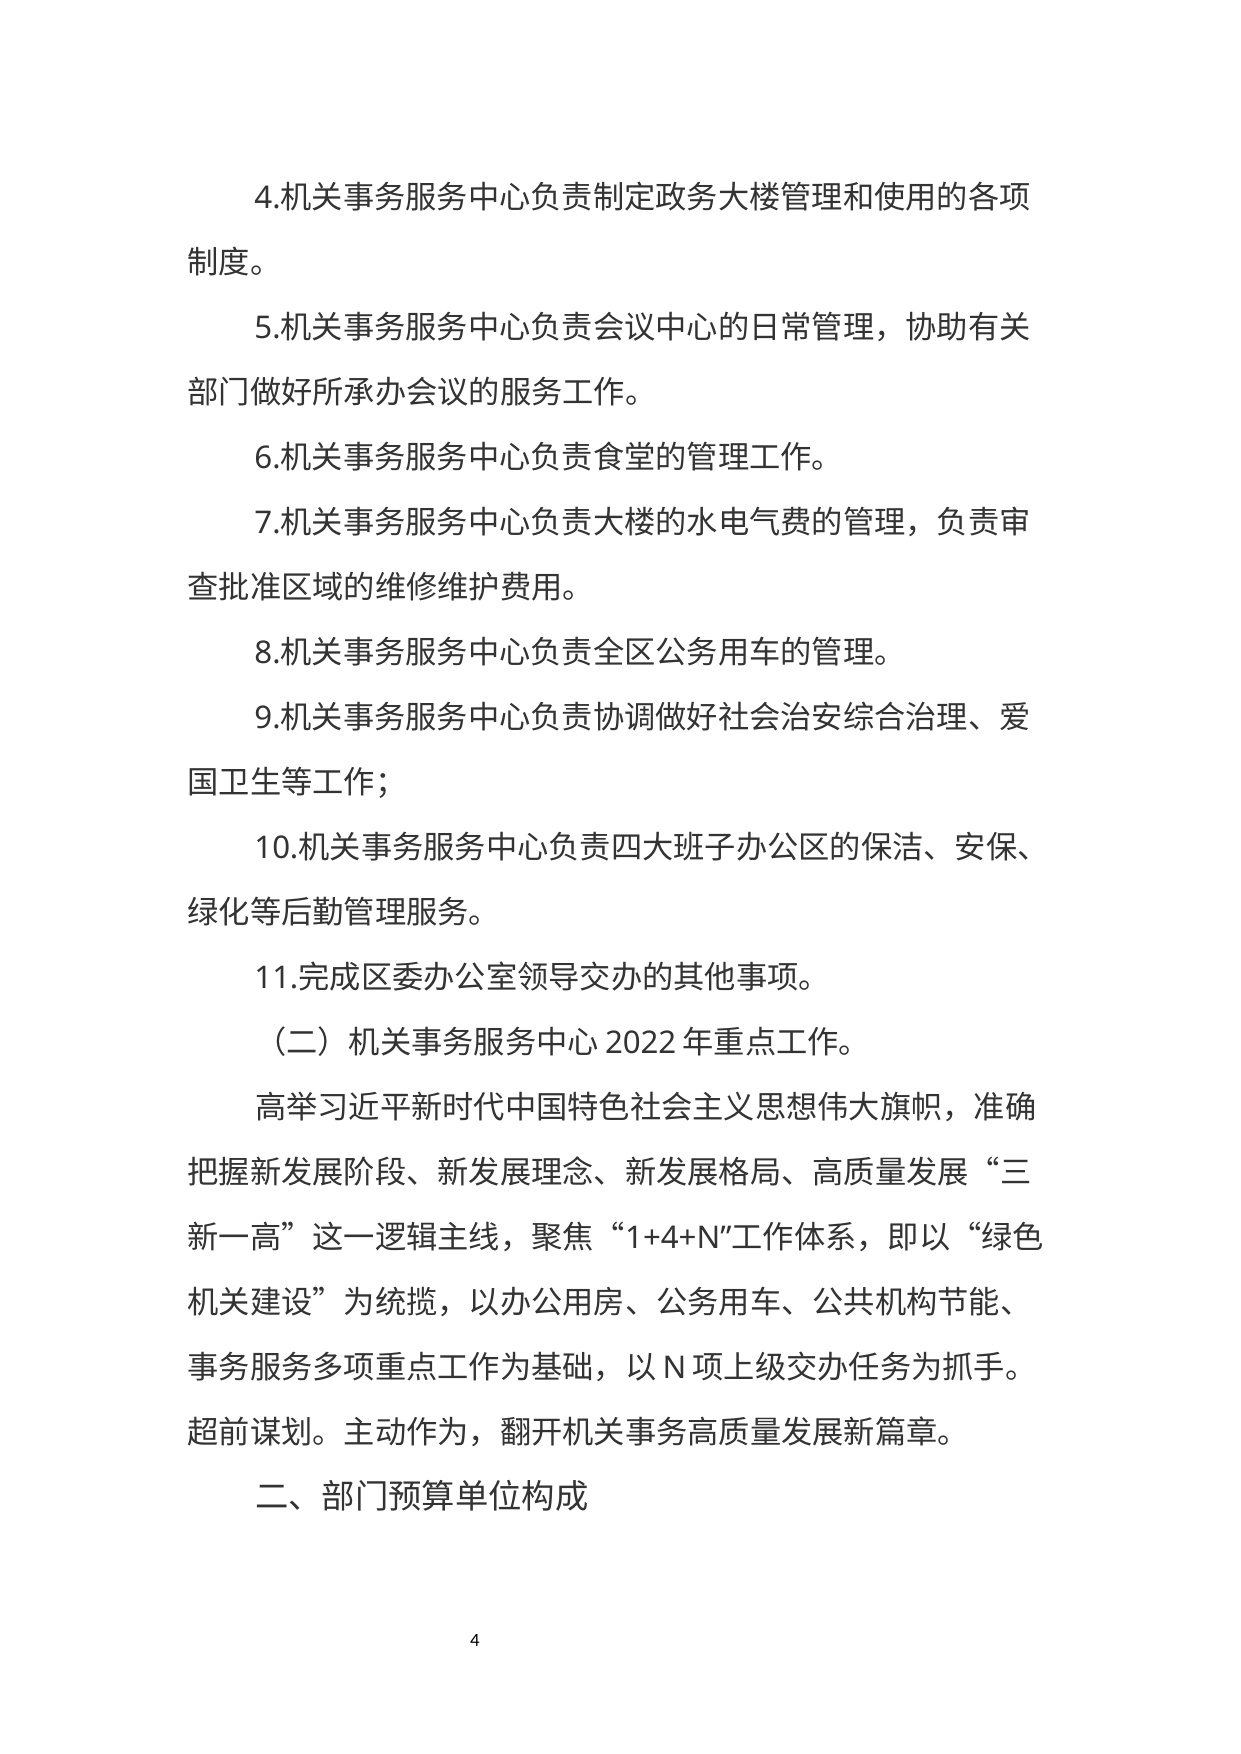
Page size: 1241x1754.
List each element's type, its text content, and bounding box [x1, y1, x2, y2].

text 5.机关事务服务中心负责会议中心的日常管理，协助有关部门做好所承办会议的服务工作。 [187, 292, 1053, 422]
text 高举习近平新时代中国特色社会主义思想伟大旗帜，准确把握新发展阶段、新发展理念、新发展格局、高质量发展“三新一高”这一逻辑主线，聚焦“1+4+N”工作体系，即以“绿色机关建设”为统揽，以办公用房、公务用车、公共机构节能、事务服务多项重点工作为基础，以N项上级交办任务为抓手。超前谋划。主动作为，翻开机关事务高质量发展新篇章。 [187, 1072, 1053, 1462]
text 8.机关事务服务中心负责全区公务用车的管理。 [187, 617, 1053, 682]
text 9.机关事务服务中心负责协调做好社会治安综合治理、爱国卫生等工作； [187, 682, 1053, 812]
text 6.机关事务服务中心负责食堂的管理工作。 [187, 422, 1053, 487]
text 10.机关事务服务中心负责四大班子办公区的保洁、安保、绿化等后勤管理服务。 [187, 812, 1053, 942]
text 二、部门预算单位构成 [187, 1462, 1053, 1527]
text 7.机关事务服务中心负责大楼的水电气费的管理，负责审查批准区域的维修维护费用。 [187, 487, 1053, 617]
text 11.完成区委办公室领导交办的其他事项。 [187, 942, 1053, 1007]
text （二）机关事务服务中心2022年重点工作。 [187, 1007, 1053, 1072]
text 4.机关事务服务中心负责制定政务大楼管理和使用的各项制度。 [187, 162, 1053, 292]
